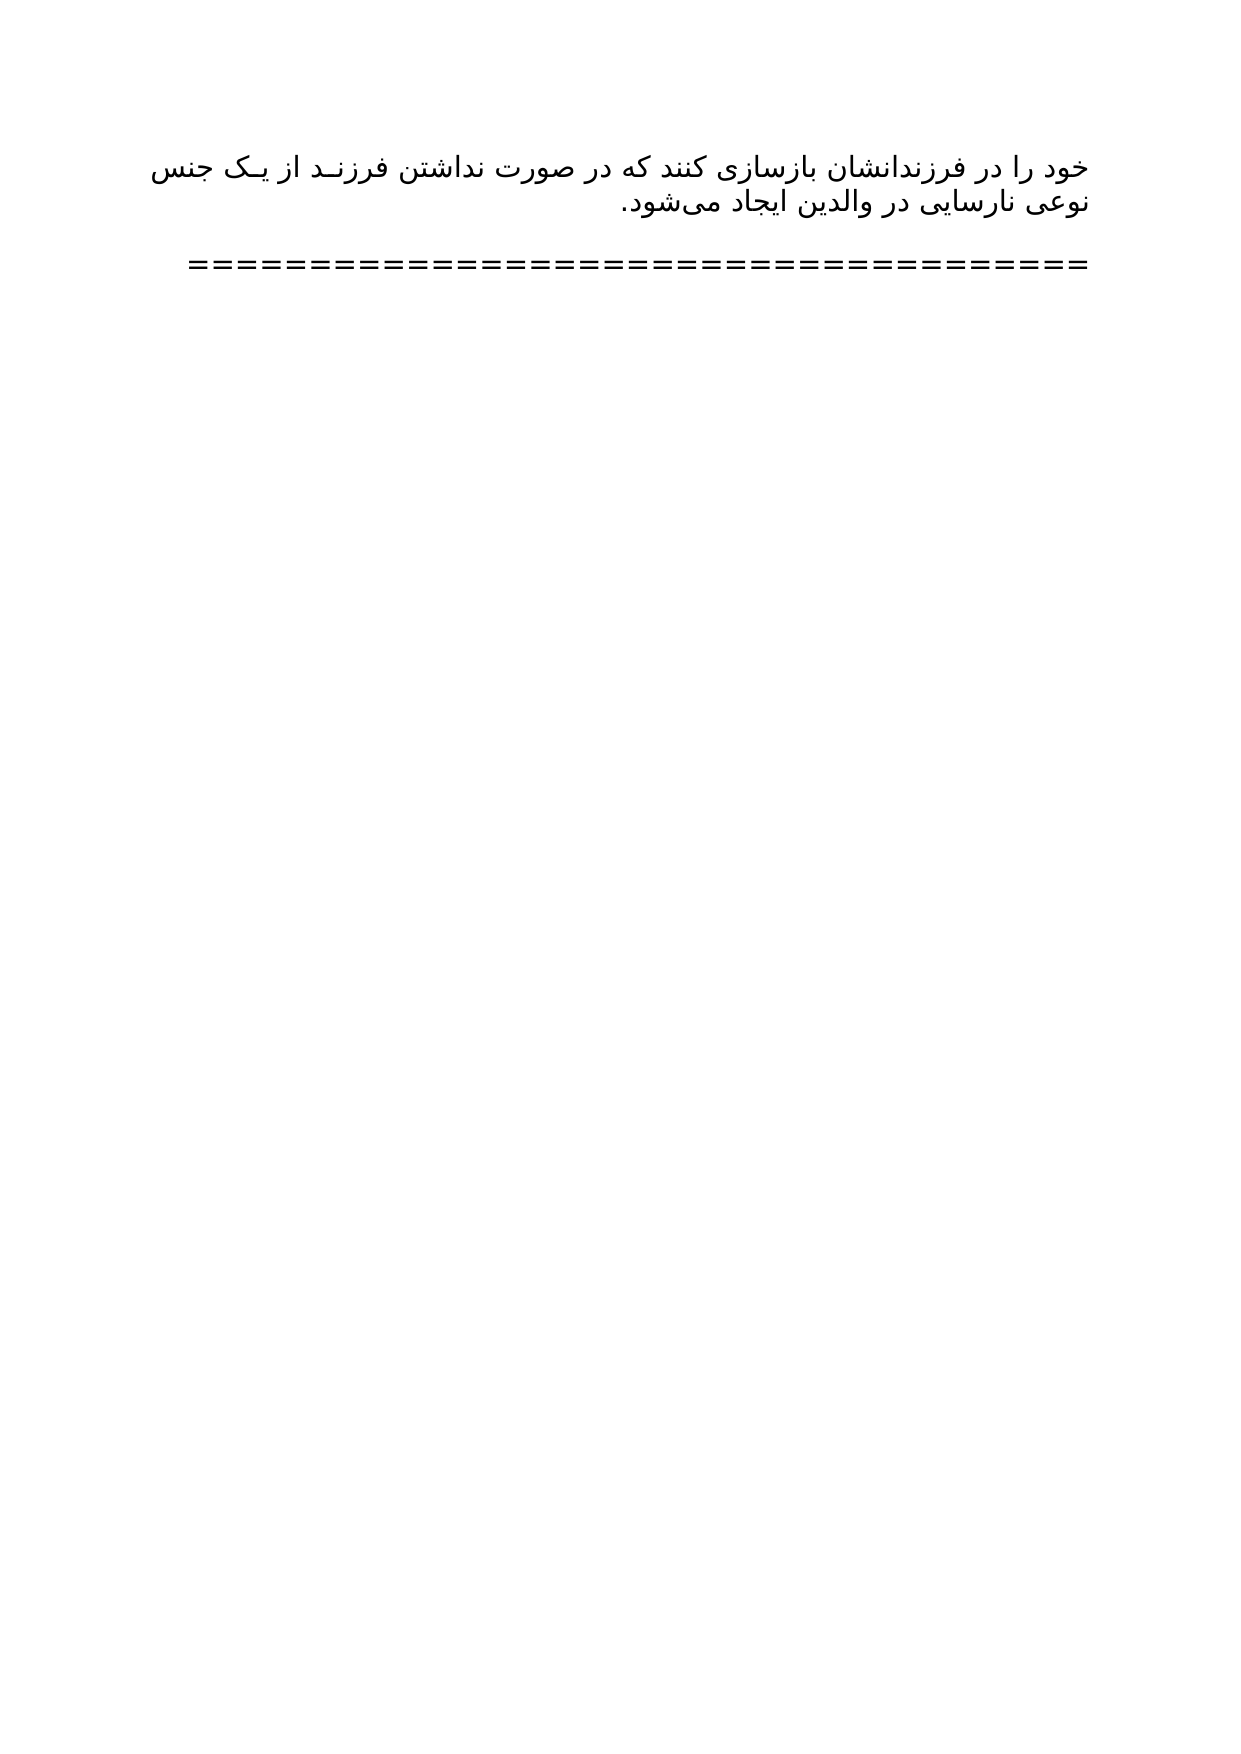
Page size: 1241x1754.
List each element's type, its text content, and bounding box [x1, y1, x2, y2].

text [150, 150, 1090, 218]
text ===================================== [150, 247, 1090, 281]
